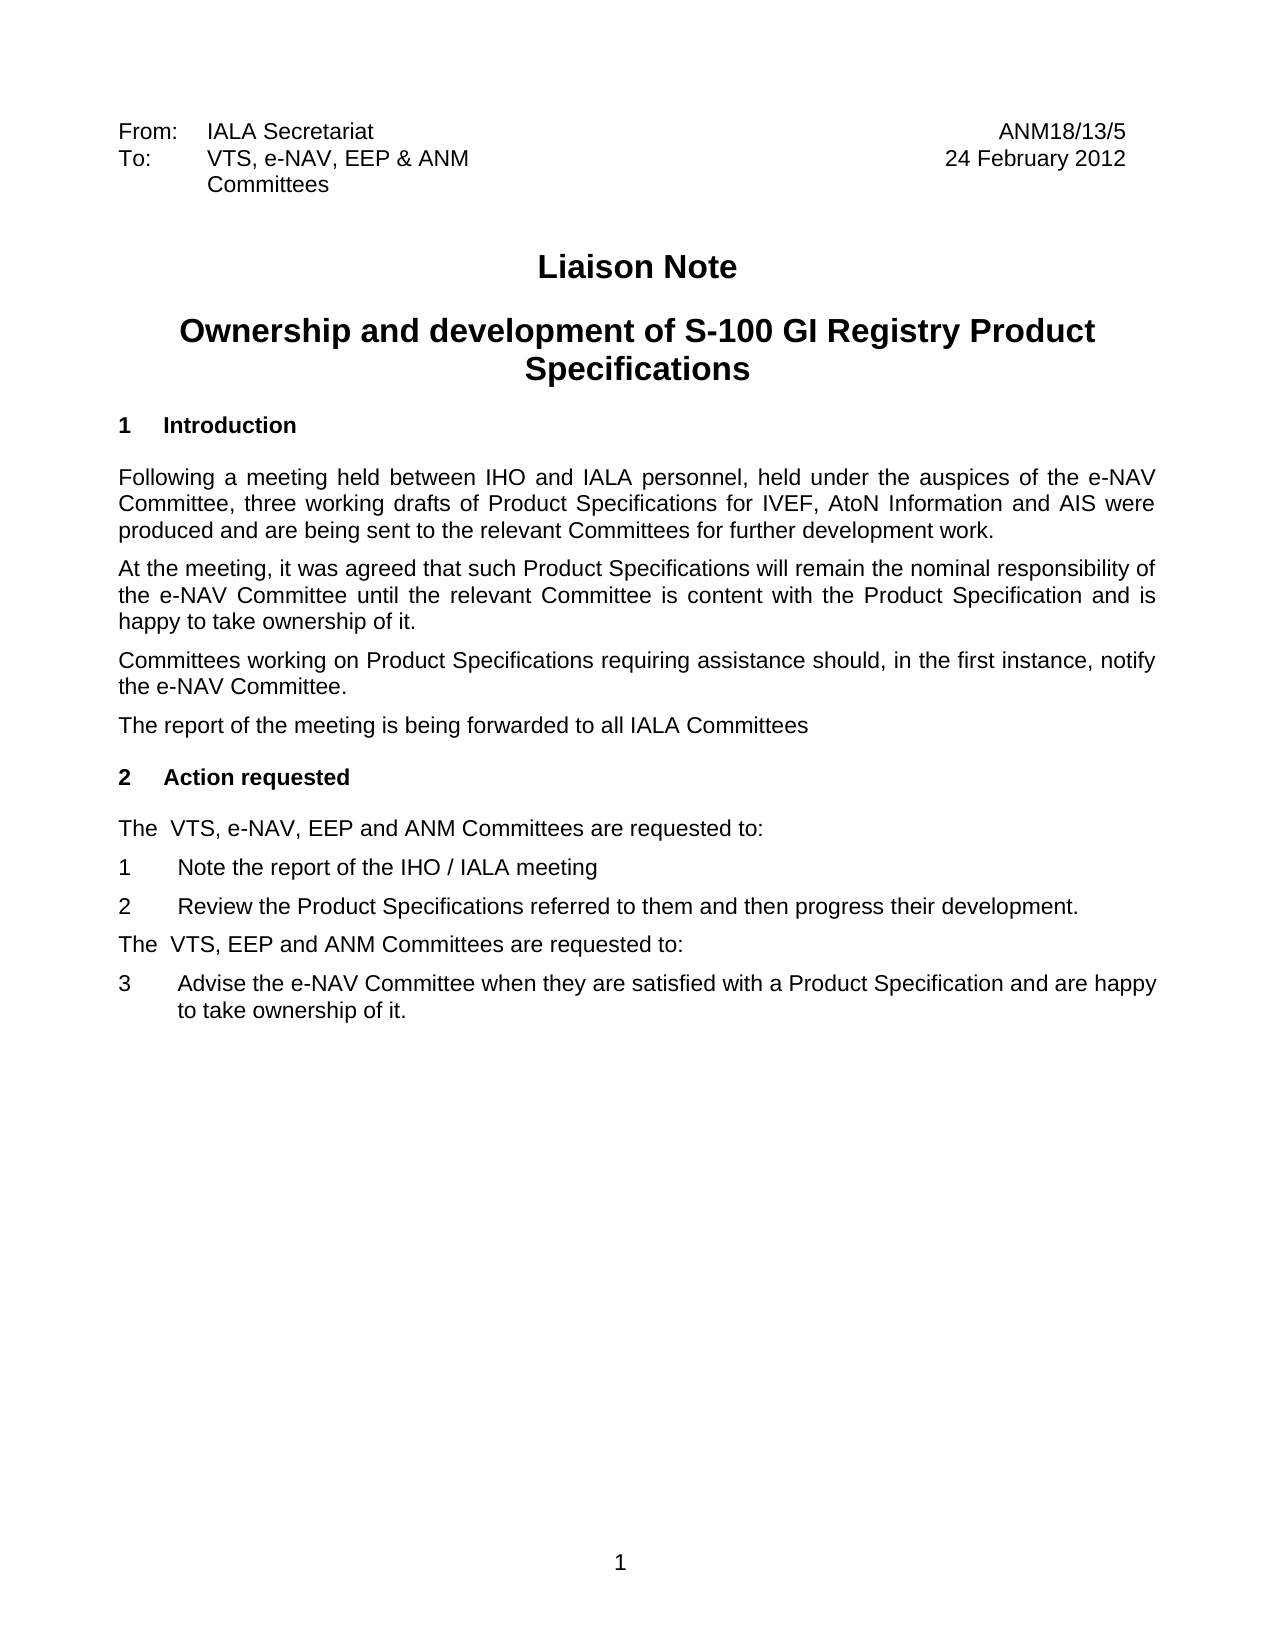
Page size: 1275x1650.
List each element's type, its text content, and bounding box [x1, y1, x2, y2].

text The VTS, EEP and ANM Committees are requested to: [118, 931, 1157, 958]
list Advise the e-NAV Committee when they are satisfied with a Product Specification and are happy to take ownership of it. [118, 970, 1157, 1023]
list Review the Product Specifications referred to them and then progress their development. [118, 893, 1157, 919]
title Ownership and development of S-100 GI Registry Product Specifications [118, 311, 1157, 387]
text Following a meeting held between IHO and IALA personnel, held under the auspices of the e-NAV Committee, three working drafts of Product Specifications for IVEF, AtoN Information and AIS were produced and are being sent to the relevant Committees for further development work. [118, 464, 1157, 543]
table_header From: IALA Secretariat [107, 118, 568, 144]
table_cell 24 February 2012 [568, 145, 1137, 197]
text Committees working on Product Specifications requiring assistance should, in the first instance, notify the e-NAV Committee. [118, 647, 1157, 700]
subtitle Introduction [118, 412, 1157, 439]
subtitle Action requested [118, 763, 1157, 790]
text At the meeting, it was agreed that such Product Specifications will remain the nominal responsibility of the e-NAV Committee until the relevant Committee is content with the Product Specification and is happy to take ownership of it. [118, 555, 1157, 634]
list Note the report of the IHO / IALA meeting [118, 854, 1157, 880]
table_header ANM18/13/5 [568, 118, 1137, 144]
text The VTS, e-NAV, EEP and ANM Committees are requested to: [118, 815, 1157, 841]
table_cell To: VTS, e-NAV, EEP & ANM Committees [107, 145, 568, 197]
title Liaison Note [118, 247, 1157, 286]
text The report of the meeting is being forwarded to all IALA Committees [118, 712, 1157, 738]
